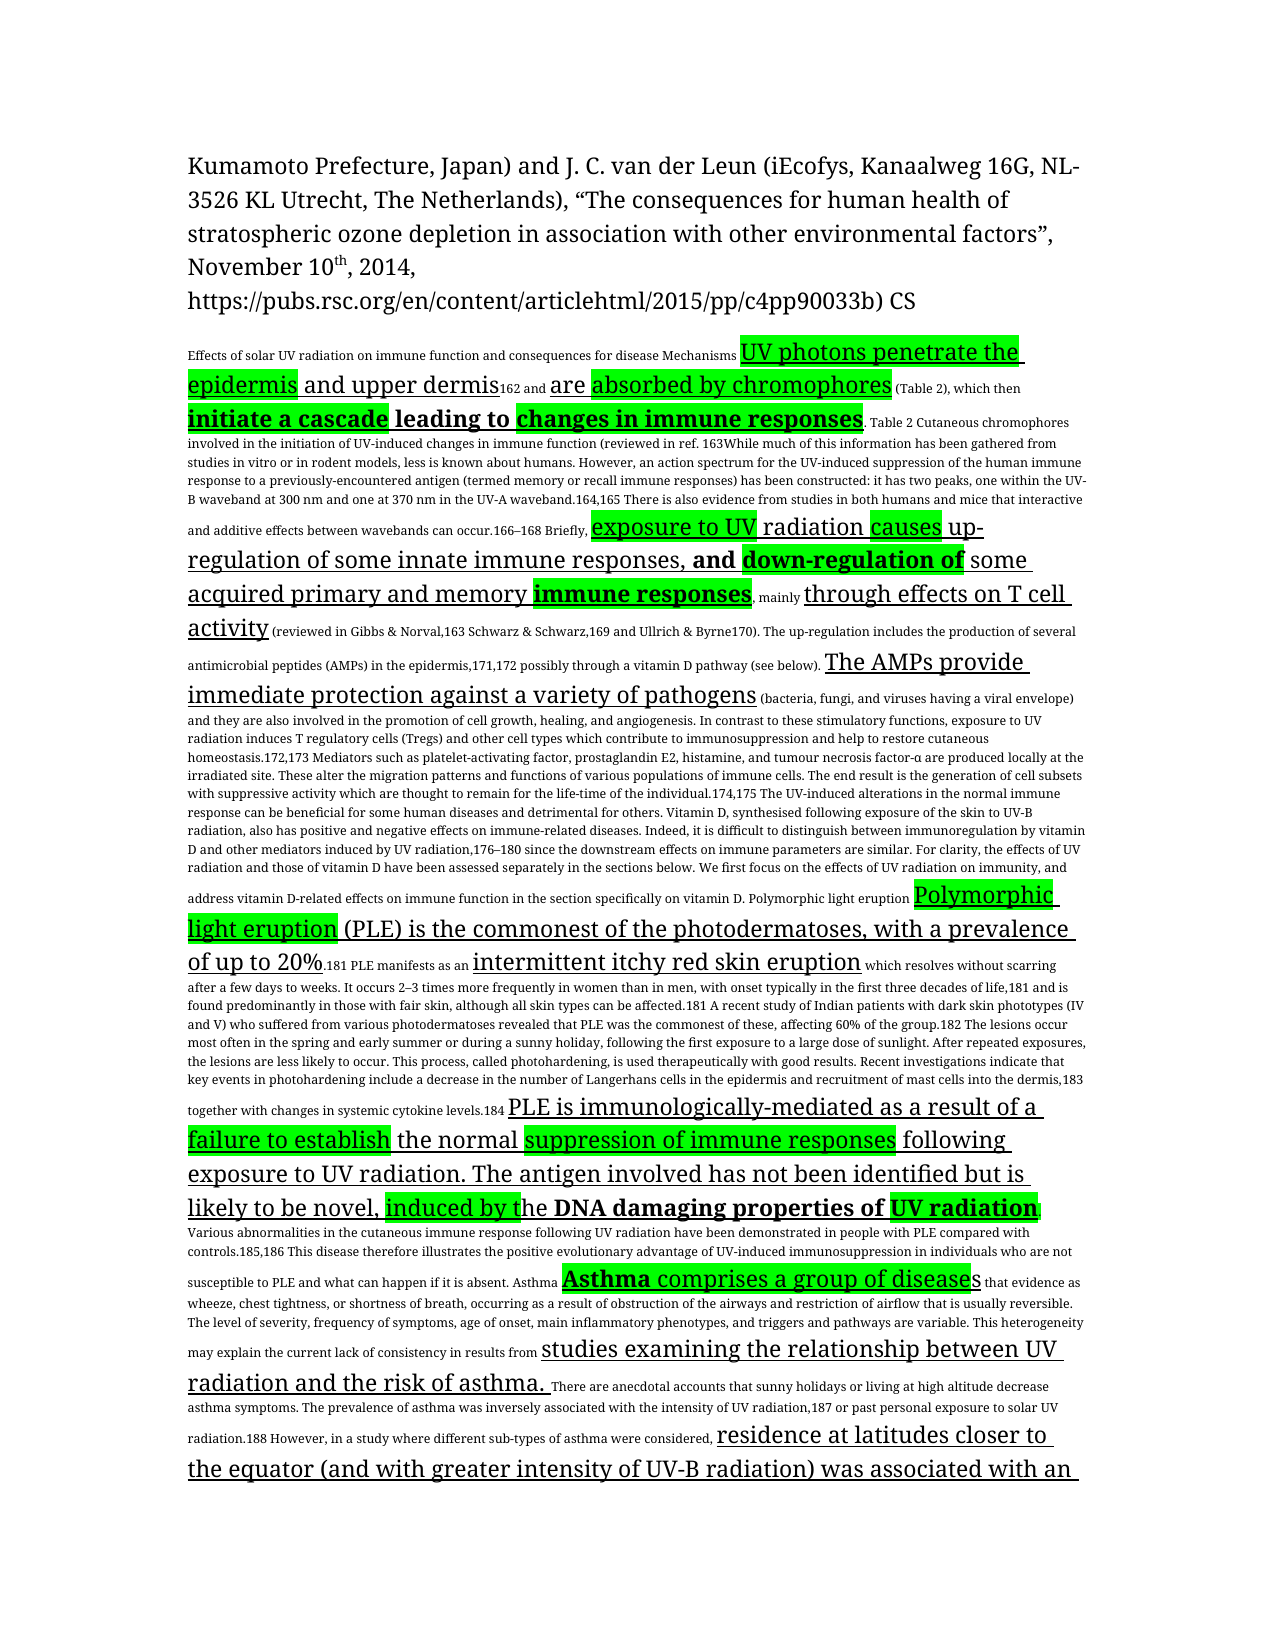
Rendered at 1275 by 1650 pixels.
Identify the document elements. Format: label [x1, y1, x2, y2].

text [187, 150, 1087, 316]
text [187, 335, 1087, 1484]
